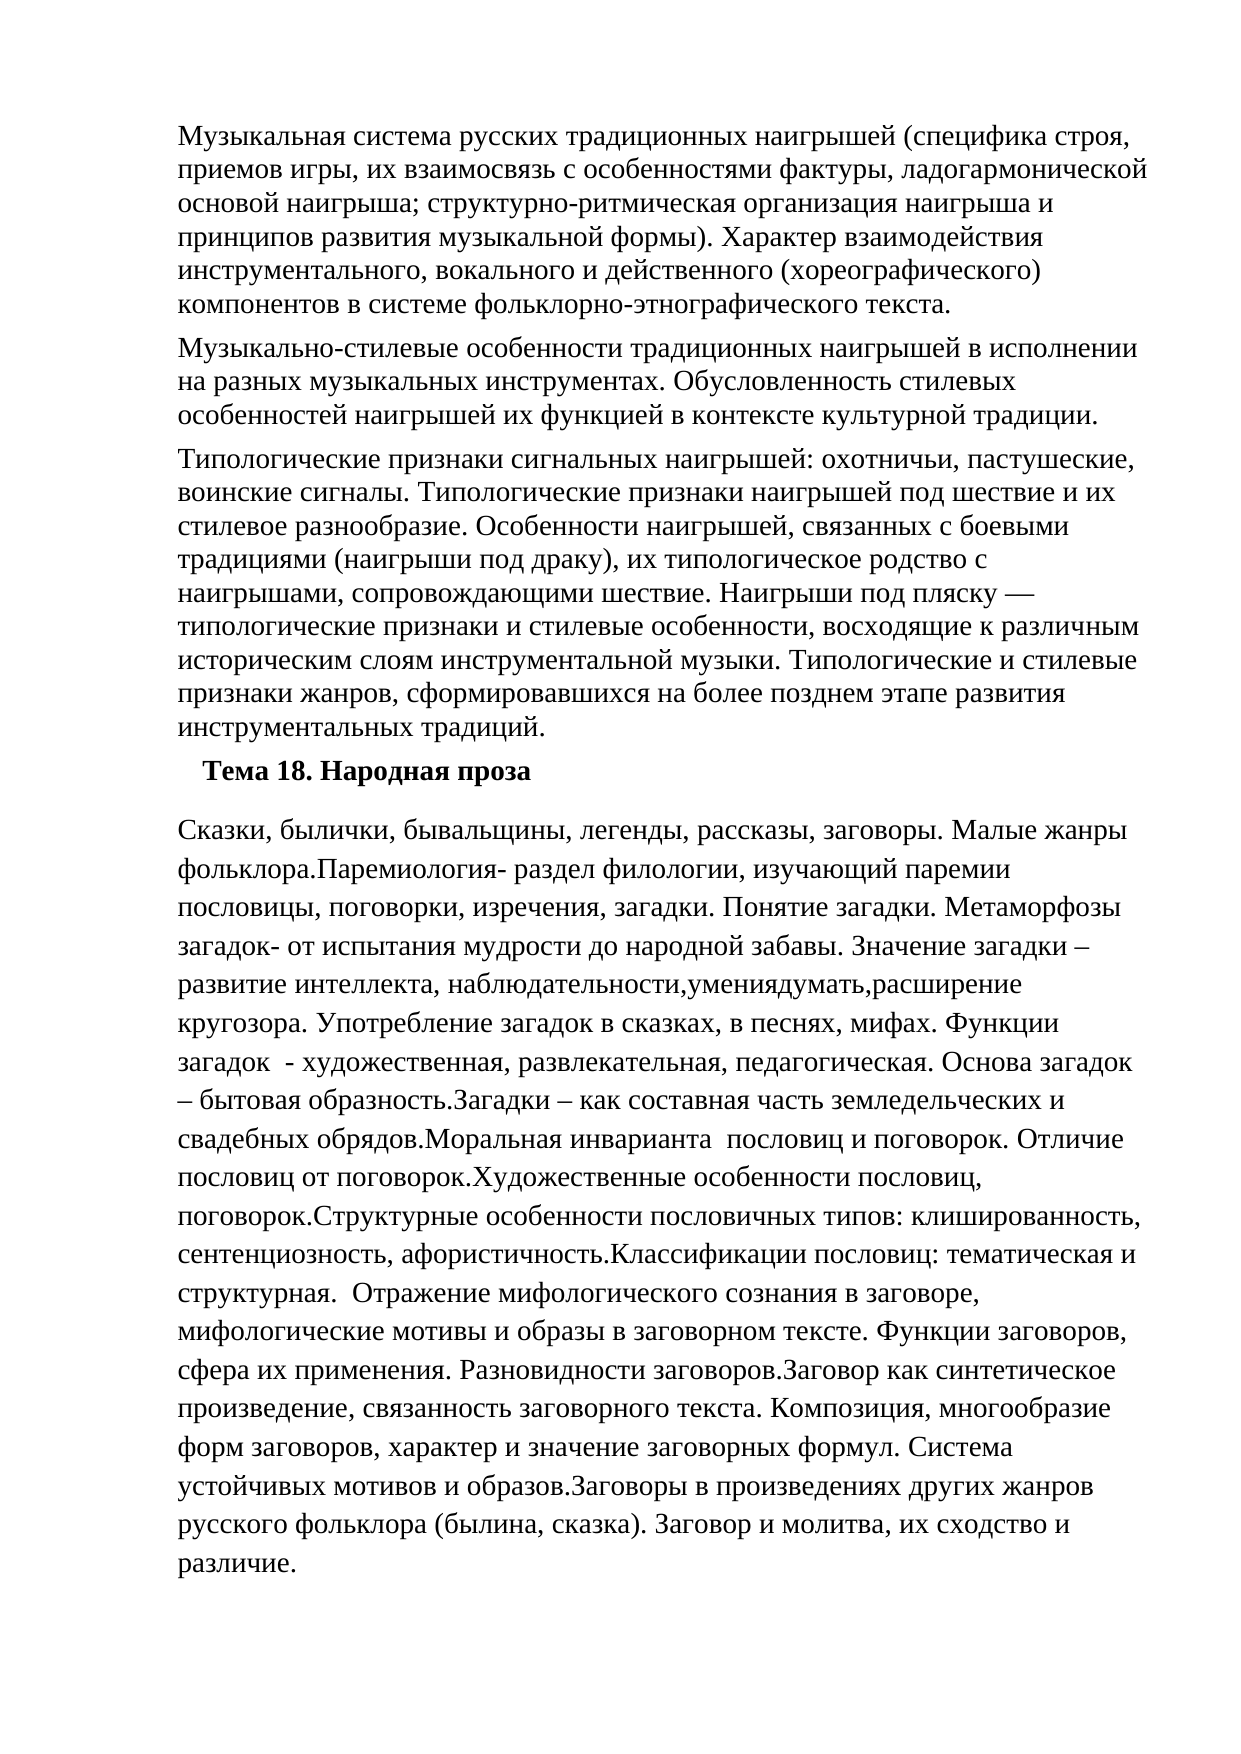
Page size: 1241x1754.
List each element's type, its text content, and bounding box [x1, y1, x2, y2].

text Тема 18. Народная проза [202, 753, 1152, 787]
text Типологические признаки сигнальных наигрышей: охотничьи, пастушеские, воинские сигналы. Типологические признаки наигрышей под шествие и их стилевое разнообразие. Особенности наигрышей, связанных с боевыми традициями (наигрыши под драку), их типологическое родство с наигрышами, сопровождающими шествие. Наигрыши под пляску — типологические признаки и стилевые особенности, восходящие к различным историческим слоям инструментальной музыки. Типологические и стилевые признаки жанров, сформировавшихся на более позднем этапе развития инструментальных традиций. [177, 441, 1152, 743]
text Сказки, былички, бывальщины, легенды, рассказы, заговоры. Малые жанры фольклора.Паремиология- раздел филологии, изучающий паремии пословицы, поговорки, изречения, загадки. Понятие загадки. Метаморфозы загадок- от испытания мудрости до народной забавы. Значение загадки – развитие интеллекта, наблюдательности,умениядумать,расширение кругозора. Употребление загадок в сказках, в песнях, мифах. Функции загадок - художественная, развлекательная, педагогическая. Основа загадок – бытовая образность.Загадки – как составная часть земледельческих и свадебных обрядов.Моральная инварианта пословиц и поговорок. Отличие пословиц от поговорок.Художественные особенности пословиц, поговорок.Структурные особенности пословичных типов: клишированность, сентенциозность, афористичность.Классификации пословиц: тематическая и структурная. Отражение мифологического сознания в заговоре, мифологические мотивы и образы в заговорном тексте. Функции заговоров, сфера их применения. Разновидности заговоров.Заговор как синтетическое произведение, связанность заговорного текста. Композиция, многообразие форм заговоров, характер и значение заговорных формул. Система устойчивых мотивов и образов.Заговоры в произведениях других жанров русского фольклора (былина, сказка). Заговор и молитва, их сходство и различие. [177, 812, 1152, 1578]
text Музыкальная система русских традиционных наигрышей (специфика строя, приемов игры, их взаимосвязь с особенностями фактуры, ладогармонической основой наигрыша; структурно-ритмическая организация наигрыша и принципов развития музыкальной формы). Характер взаимодействия инструментального, вокального и действенного (хореографического) компонентов в системе фольклорно-этнографического текста. [177, 118, 1152, 319]
text Музыкально-стилевые особенности традиционных наигрышей в исполнении на разных музыкальных инструментах. Обусловленность стилевых особенностей наигрышей их функцией в контексте культурной традиции. [177, 330, 1152, 430]
